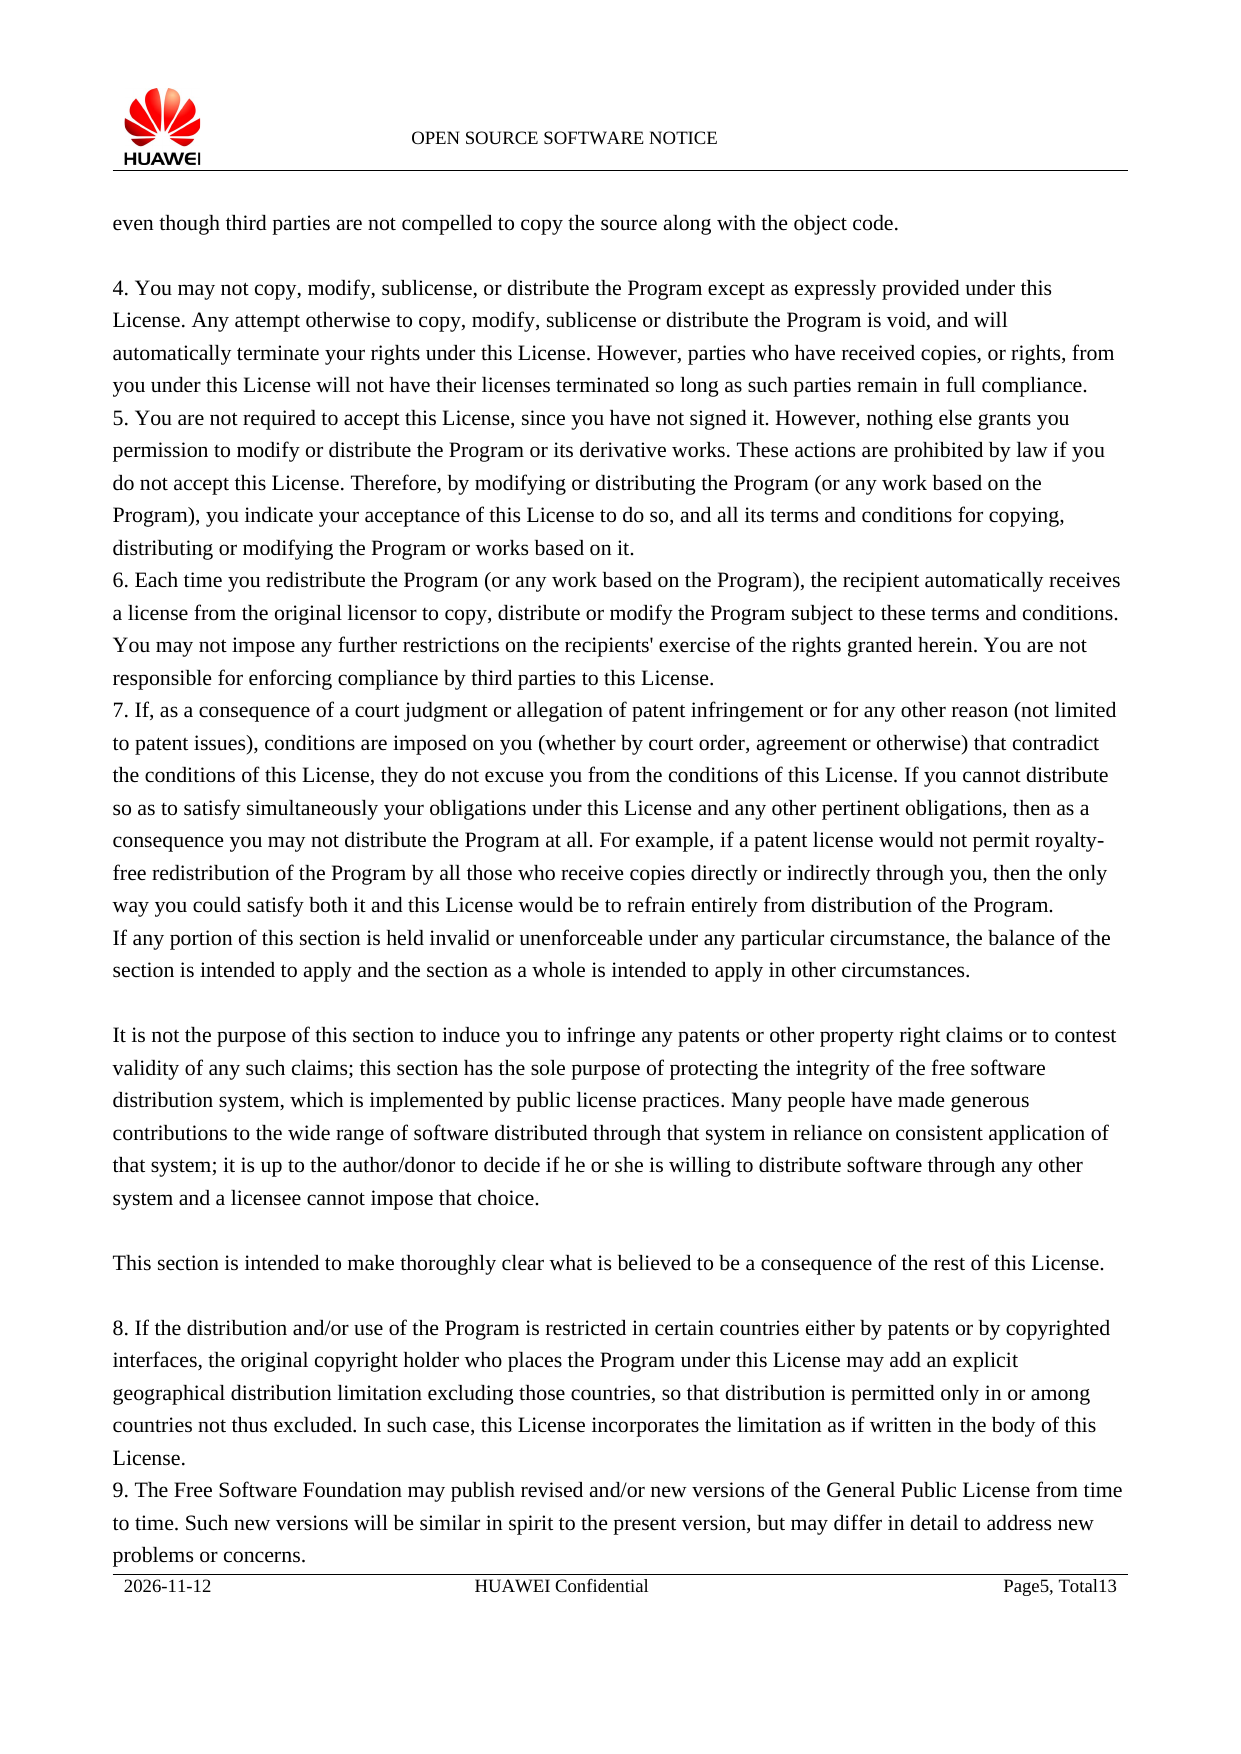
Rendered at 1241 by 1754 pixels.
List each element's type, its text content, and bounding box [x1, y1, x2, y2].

picture [124, 88, 201, 165]
